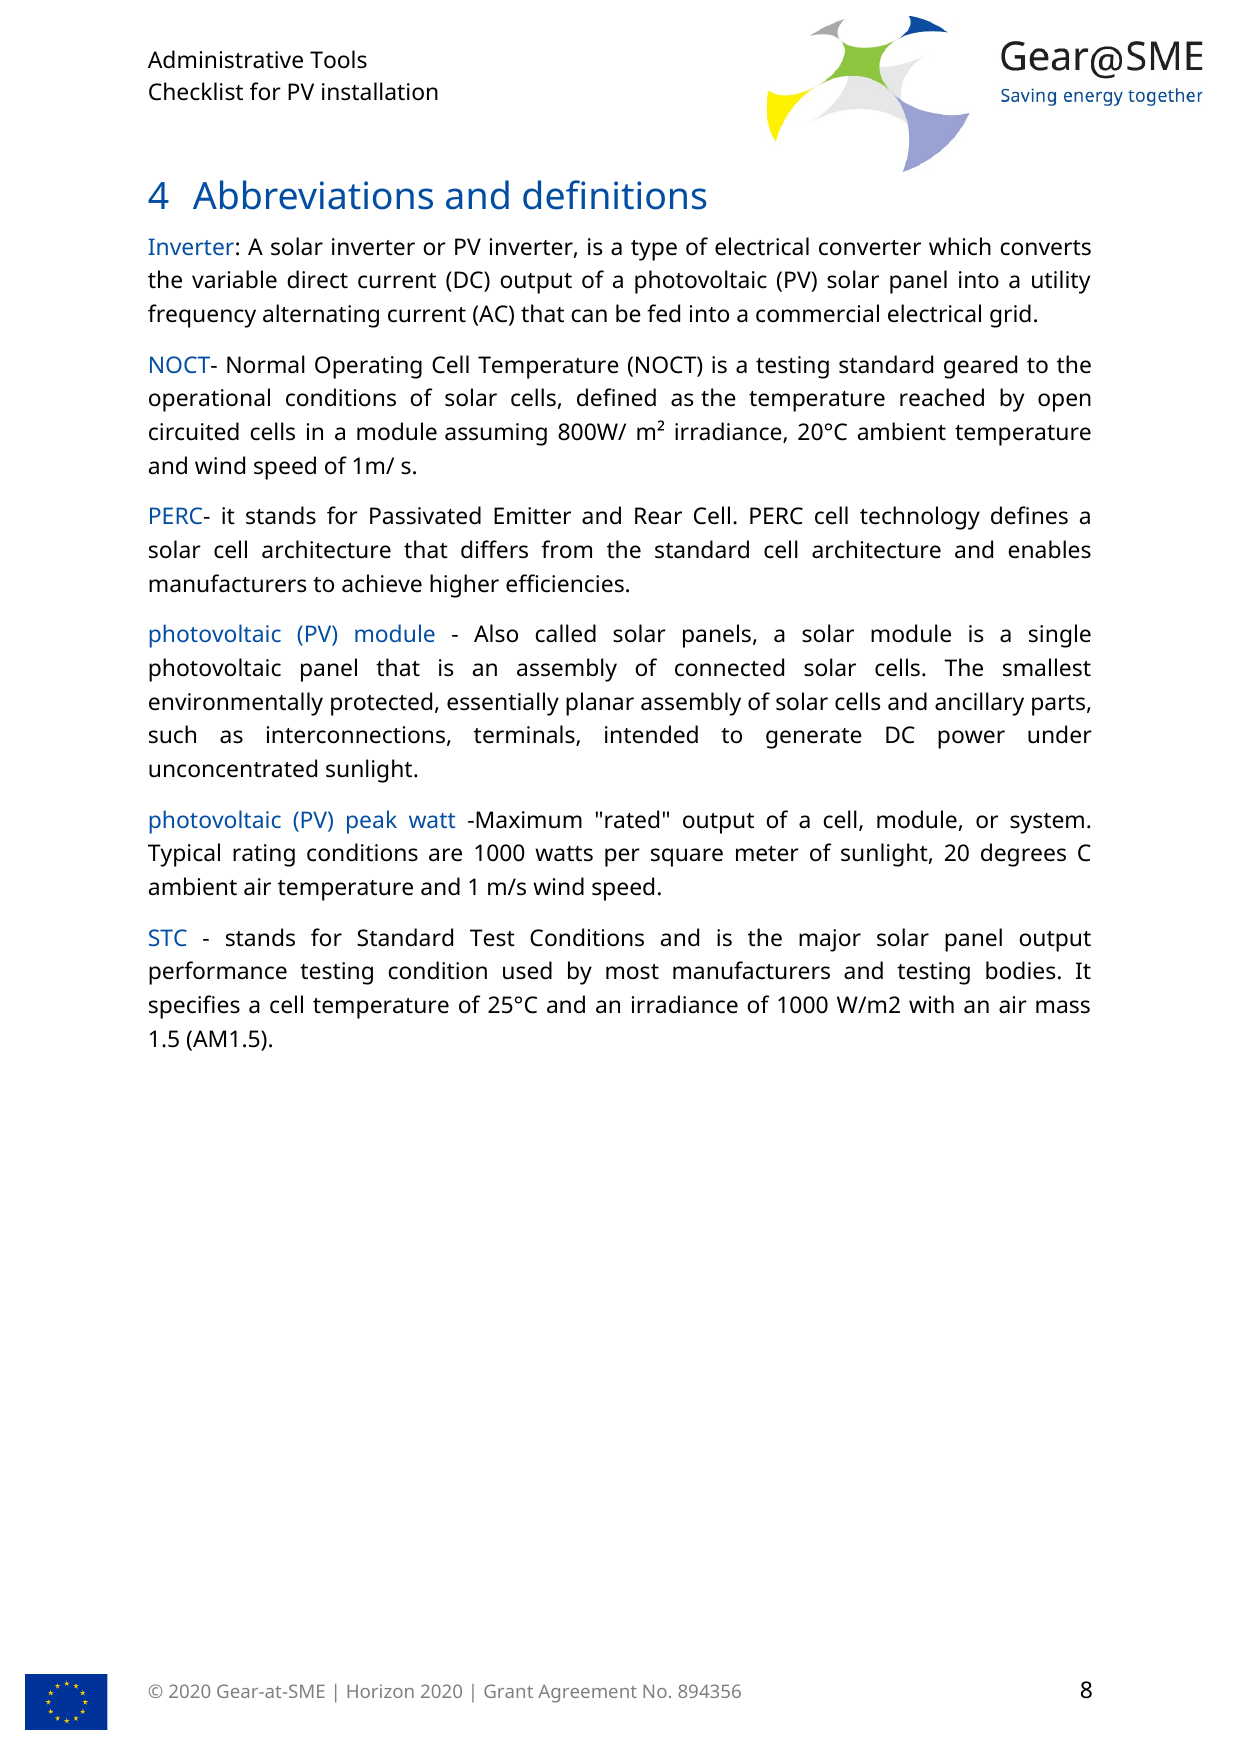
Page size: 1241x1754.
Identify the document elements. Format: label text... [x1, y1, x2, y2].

text PERC- it stands for Passivated Emitter and Rear Cell. PERC cell technology defines a solar cell architecture that differs from the standard cell architecture and enables manufacturers to achieve higher efficiencies. [148, 500, 1093, 599]
picture [767, 16, 1203, 172]
picture [25, 1674, 108, 1730]
text STC - stands for Standard Test Conditions and is the major solar panel output performance testing condition used by most manufacturers and testing bodies. It specifies a cell temperature of 25°C and an irradiance of 1000 W/m2 with an air mass 1.5 (AM1.5). [148, 922, 1093, 1054]
text NOCT- Normal Operating Cell Temperature (NOCT) is a testing standard geared to the operational conditions of solar cells, defined as the temperature reached by open circuited cells in a module assuming 800W/ m² irradiance, 20°C ambient temperature and wind speed of 1m/ s. [148, 349, 1093, 481]
text Inverter: A solar inverter or PV inverter, is a type of electrical converter which converts the variable direct current (DC) output of a photovoltaic (PV) solar panel into a utility frequency alternating current (AC) that can be fed into a commercial electrical grid. [148, 231, 1093, 329]
subtitle Abbreviations and definitions [148, 169, 1093, 220]
text photovoltaic (PV) peak watt -Maximum "rated" output of a cell, module, or system. Typical rating conditions are 1000 watts per square meter of sunlight, 20 degrees C ambient air temperature and 1 m/s wind speed. [148, 804, 1093, 902]
text photovoltaic (PV) module - Also called solar panels, a solar module is a single photovoltaic panel that is an assembly of connected solar cells. The smallest environmentally protected, essentially planar assembly of solar cells and ancillary parts, such as interconnections, terminals, intended to generate DC power under unconcentrated sunlight. [148, 618, 1093, 784]
